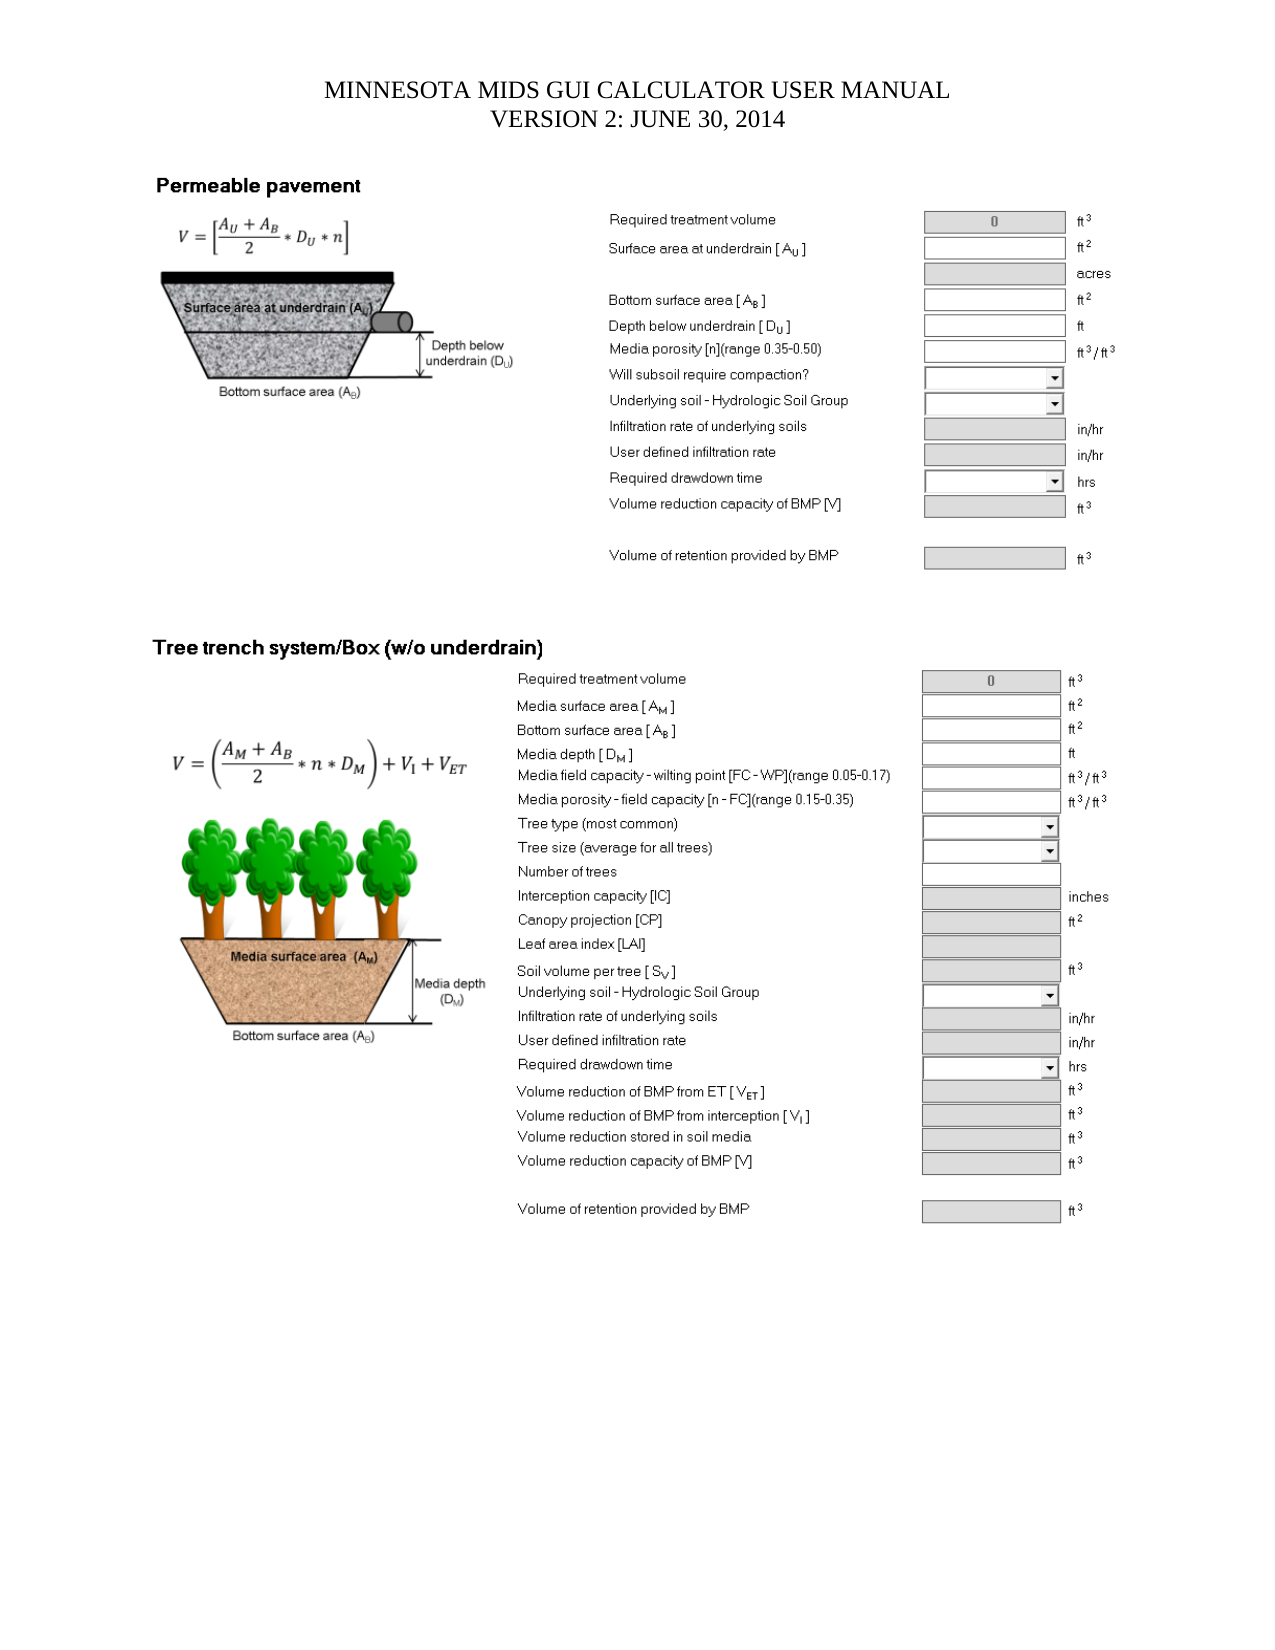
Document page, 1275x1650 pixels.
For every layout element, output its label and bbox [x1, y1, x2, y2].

picture [150, 625, 1125, 1243]
picture [150, 161, 1125, 597]
